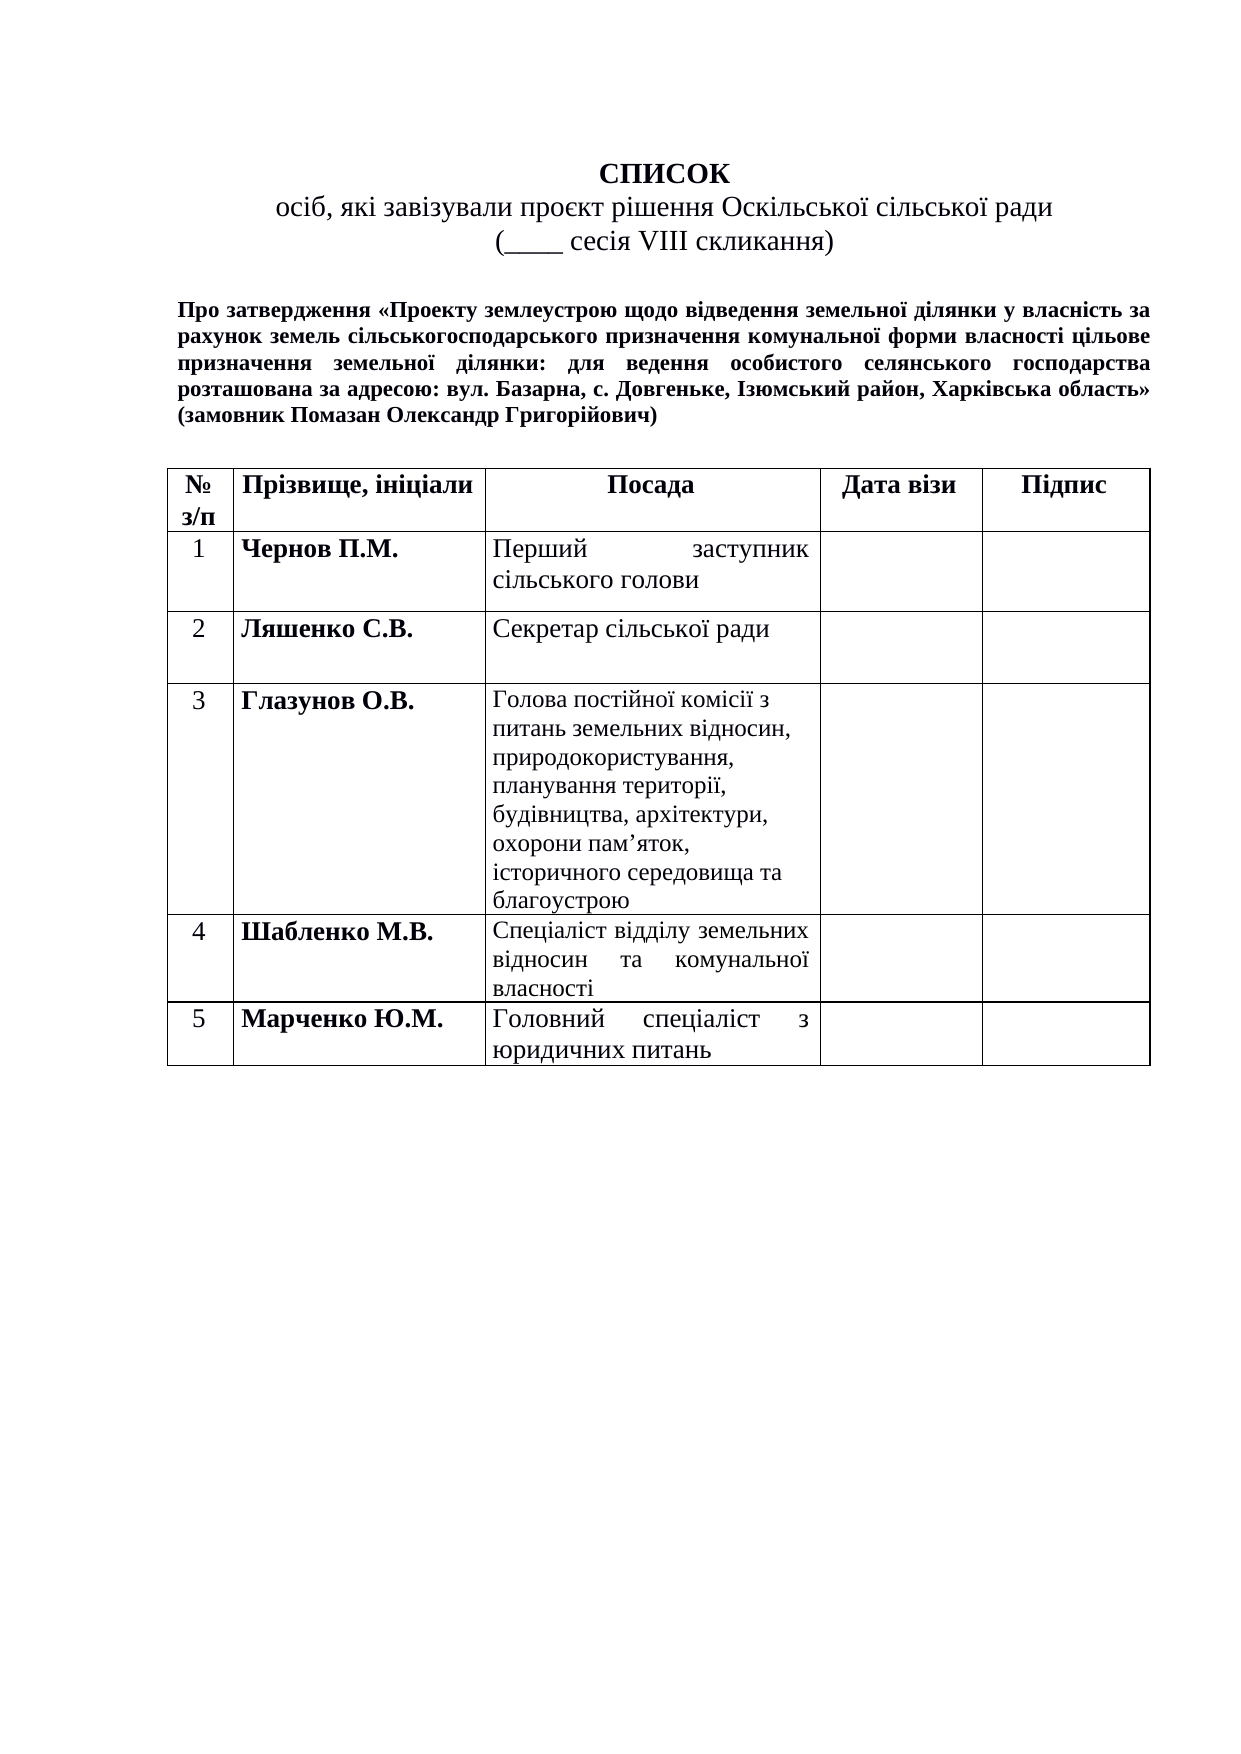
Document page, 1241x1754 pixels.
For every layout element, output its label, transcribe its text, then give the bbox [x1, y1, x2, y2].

table_cell 1 [168, 532, 233, 611]
table_cell [821, 684, 982, 914]
table_cell [821, 612, 982, 683]
text СПИСОК [177, 156, 1152, 189]
table_cell [821, 532, 982, 611]
table_header Прізвище, ініціали [234, 469, 485, 531]
text осіб, які завізували проєкт рішення Оскільської сільської ради [177, 189, 1152, 223]
table_cell Голова постійної комісії з питань земельних відносин, природокористування, планування території, будівництва, архітектури, охорони пам’яток, історичного середовища та благоустрою [486, 684, 820, 914]
table_cell 3 [168, 684, 233, 914]
table_cell Секретар сільської ради [486, 612, 820, 683]
table_cell 5 [168, 1003, 233, 1065]
table_cell Перший заступник сільського голови [486, 532, 820, 611]
table_cell Марченко Ю.М. [234, 1003, 485, 1065]
table_header Дата візи [821, 469, 982, 531]
table_cell Глазунов О.В. [234, 684, 485, 914]
table_header Підпис [983, 469, 1149, 531]
table_cell [983, 684, 1149, 914]
text Про затвердження «Проекту землеустрою щодо відведення земельної ділянки у власність за рахунок земель сільськогосподарського призначення комунальної форми власності цільове призначення земельної ділянки: для ведення особистого селянського господарства розташована за адресою: вул. Базарна, с. Довгеньке, Ізюмський район, Харківська область» (замовник Помазан Олександр Григорійович) [177, 296, 1152, 428]
table_cell [821, 915, 982, 1001]
table_cell Головний спеціаліст з юридичних питань [486, 1003, 820, 1065]
table_cell [821, 1003, 982, 1065]
table_cell [983, 915, 1149, 1001]
table_cell 2 [168, 612, 233, 683]
table_header Посада [486, 469, 820, 531]
table_cell Шабленко М.В. [234, 915, 485, 1001]
table_cell Ляшенко С.В. [234, 612, 485, 683]
table_cell Чернов П.М. [234, 532, 485, 611]
table_cell [983, 612, 1149, 683]
text (____ сесія VIII скликання) [177, 223, 1152, 256]
table_cell [983, 532, 1149, 611]
table_header № з/п [168, 469, 233, 531]
table_cell [983, 1003, 1149, 1065]
table_cell Спеціаліст відділу земельних відносин та комунальної власності [486, 915, 820, 1001]
table_cell 4 [168, 915, 233, 1001]
